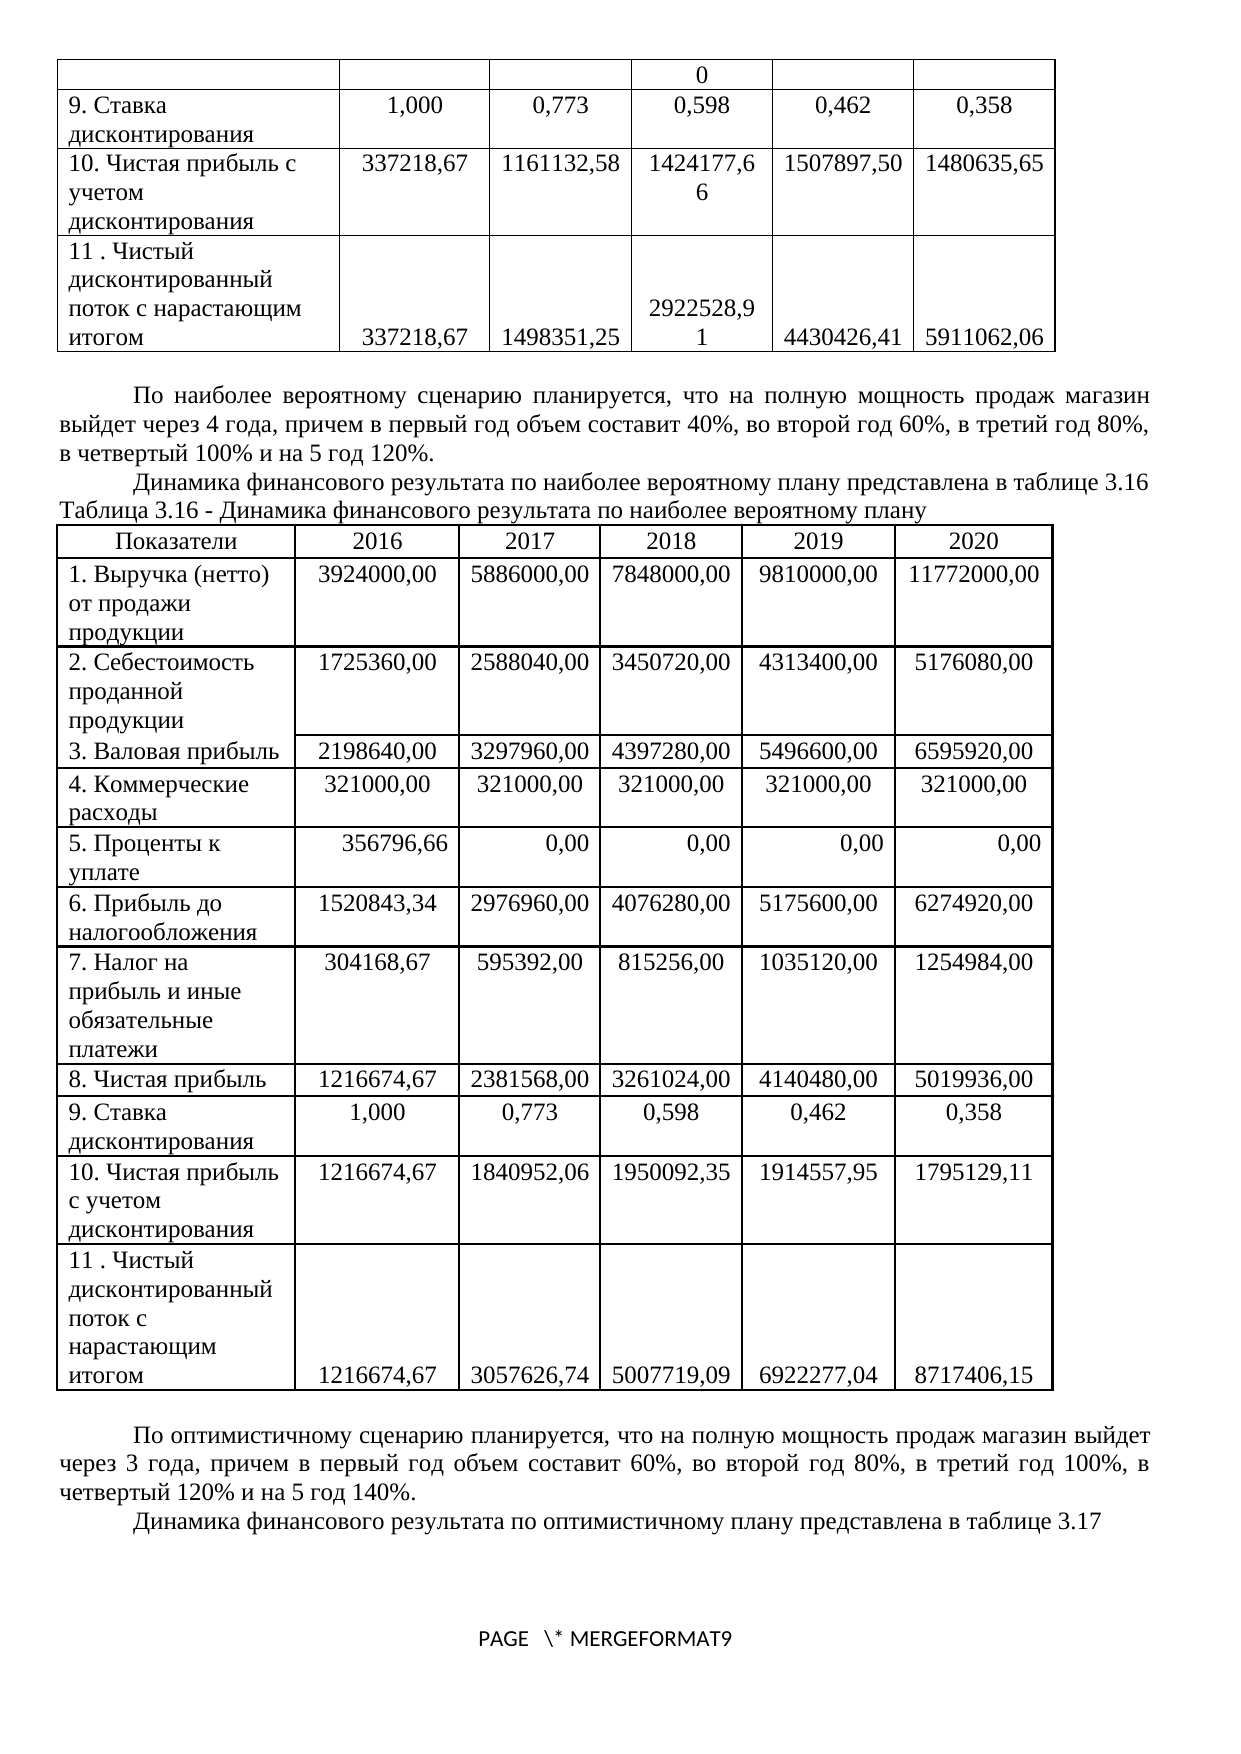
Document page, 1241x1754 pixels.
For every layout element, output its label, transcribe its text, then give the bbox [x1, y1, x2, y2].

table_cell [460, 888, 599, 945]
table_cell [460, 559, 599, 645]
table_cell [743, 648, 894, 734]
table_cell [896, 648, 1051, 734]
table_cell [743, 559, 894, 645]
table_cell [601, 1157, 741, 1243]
text По оптимистичному сценарию планируется, что на полную мощность продаж магазин выйдет через 3 года, причем в первый год объем составит 60%, во второй год 80%, в третий год 100%, в четвертый 120% и на 5 год 140%. [59, 1420, 1152, 1506]
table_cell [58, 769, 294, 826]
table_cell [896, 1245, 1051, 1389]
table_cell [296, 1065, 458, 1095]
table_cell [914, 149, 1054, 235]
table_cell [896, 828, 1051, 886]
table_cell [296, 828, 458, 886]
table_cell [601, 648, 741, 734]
text Динамика финансового результата по наиболее вероятному плану представлена в таблице 3.16 [59, 467, 1152, 496]
text Динамика финансового результата по оптимистичному плану представлена в таблице 3.17 [59, 1506, 1152, 1535]
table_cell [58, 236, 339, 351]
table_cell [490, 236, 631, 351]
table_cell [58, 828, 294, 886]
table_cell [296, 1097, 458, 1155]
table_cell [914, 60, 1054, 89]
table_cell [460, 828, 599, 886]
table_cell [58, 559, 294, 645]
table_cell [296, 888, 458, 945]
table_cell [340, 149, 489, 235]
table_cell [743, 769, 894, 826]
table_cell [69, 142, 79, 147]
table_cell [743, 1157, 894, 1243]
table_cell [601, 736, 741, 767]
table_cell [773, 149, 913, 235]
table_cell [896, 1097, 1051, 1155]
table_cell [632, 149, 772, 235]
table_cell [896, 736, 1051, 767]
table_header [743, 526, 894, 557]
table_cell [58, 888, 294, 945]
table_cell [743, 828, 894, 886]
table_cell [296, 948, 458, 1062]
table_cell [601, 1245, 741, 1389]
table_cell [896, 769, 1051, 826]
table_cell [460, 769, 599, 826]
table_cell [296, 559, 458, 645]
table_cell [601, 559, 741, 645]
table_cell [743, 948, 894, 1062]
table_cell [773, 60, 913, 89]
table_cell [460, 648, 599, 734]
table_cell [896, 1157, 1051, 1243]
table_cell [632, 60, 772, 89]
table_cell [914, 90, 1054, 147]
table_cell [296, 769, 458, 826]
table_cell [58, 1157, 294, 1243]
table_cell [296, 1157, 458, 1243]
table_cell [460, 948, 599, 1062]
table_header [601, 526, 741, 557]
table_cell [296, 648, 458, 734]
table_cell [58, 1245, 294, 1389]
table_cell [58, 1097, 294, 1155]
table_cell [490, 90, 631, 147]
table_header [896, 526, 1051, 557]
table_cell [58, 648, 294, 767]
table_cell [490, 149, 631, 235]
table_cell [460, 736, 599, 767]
text Таблица 3.16 - Динамика финансового результата по наиболее вероятному плану [59, 496, 1152, 524]
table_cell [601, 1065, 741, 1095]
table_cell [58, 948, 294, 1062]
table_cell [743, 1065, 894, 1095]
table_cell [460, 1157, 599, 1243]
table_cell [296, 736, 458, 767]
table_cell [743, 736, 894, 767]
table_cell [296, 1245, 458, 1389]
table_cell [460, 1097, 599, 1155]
text По наиболее вероятному сценарию планируется, что на полную мощность продаж магазин выйдет через 4 года, причем в первый год объем составит 40%, во второй год 60%, в третий год 80%, в четвертый 100% и на 5 год 120%. [59, 381, 1152, 467]
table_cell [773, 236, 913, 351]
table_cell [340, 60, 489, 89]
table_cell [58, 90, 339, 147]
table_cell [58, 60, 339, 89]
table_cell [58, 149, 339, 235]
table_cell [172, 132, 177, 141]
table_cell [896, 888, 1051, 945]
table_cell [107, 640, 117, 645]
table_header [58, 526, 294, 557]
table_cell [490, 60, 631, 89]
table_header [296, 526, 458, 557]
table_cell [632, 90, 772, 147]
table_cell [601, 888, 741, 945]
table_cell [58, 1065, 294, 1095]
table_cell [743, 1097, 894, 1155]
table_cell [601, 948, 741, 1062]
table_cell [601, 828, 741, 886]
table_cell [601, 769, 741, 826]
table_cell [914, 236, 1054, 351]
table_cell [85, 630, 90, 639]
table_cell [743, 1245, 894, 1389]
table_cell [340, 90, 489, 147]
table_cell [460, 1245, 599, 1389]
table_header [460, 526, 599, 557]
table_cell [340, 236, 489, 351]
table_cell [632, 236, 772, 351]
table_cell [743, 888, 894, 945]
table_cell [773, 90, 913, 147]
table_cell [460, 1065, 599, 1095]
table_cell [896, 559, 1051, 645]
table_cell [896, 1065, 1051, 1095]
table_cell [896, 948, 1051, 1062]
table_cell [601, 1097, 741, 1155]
